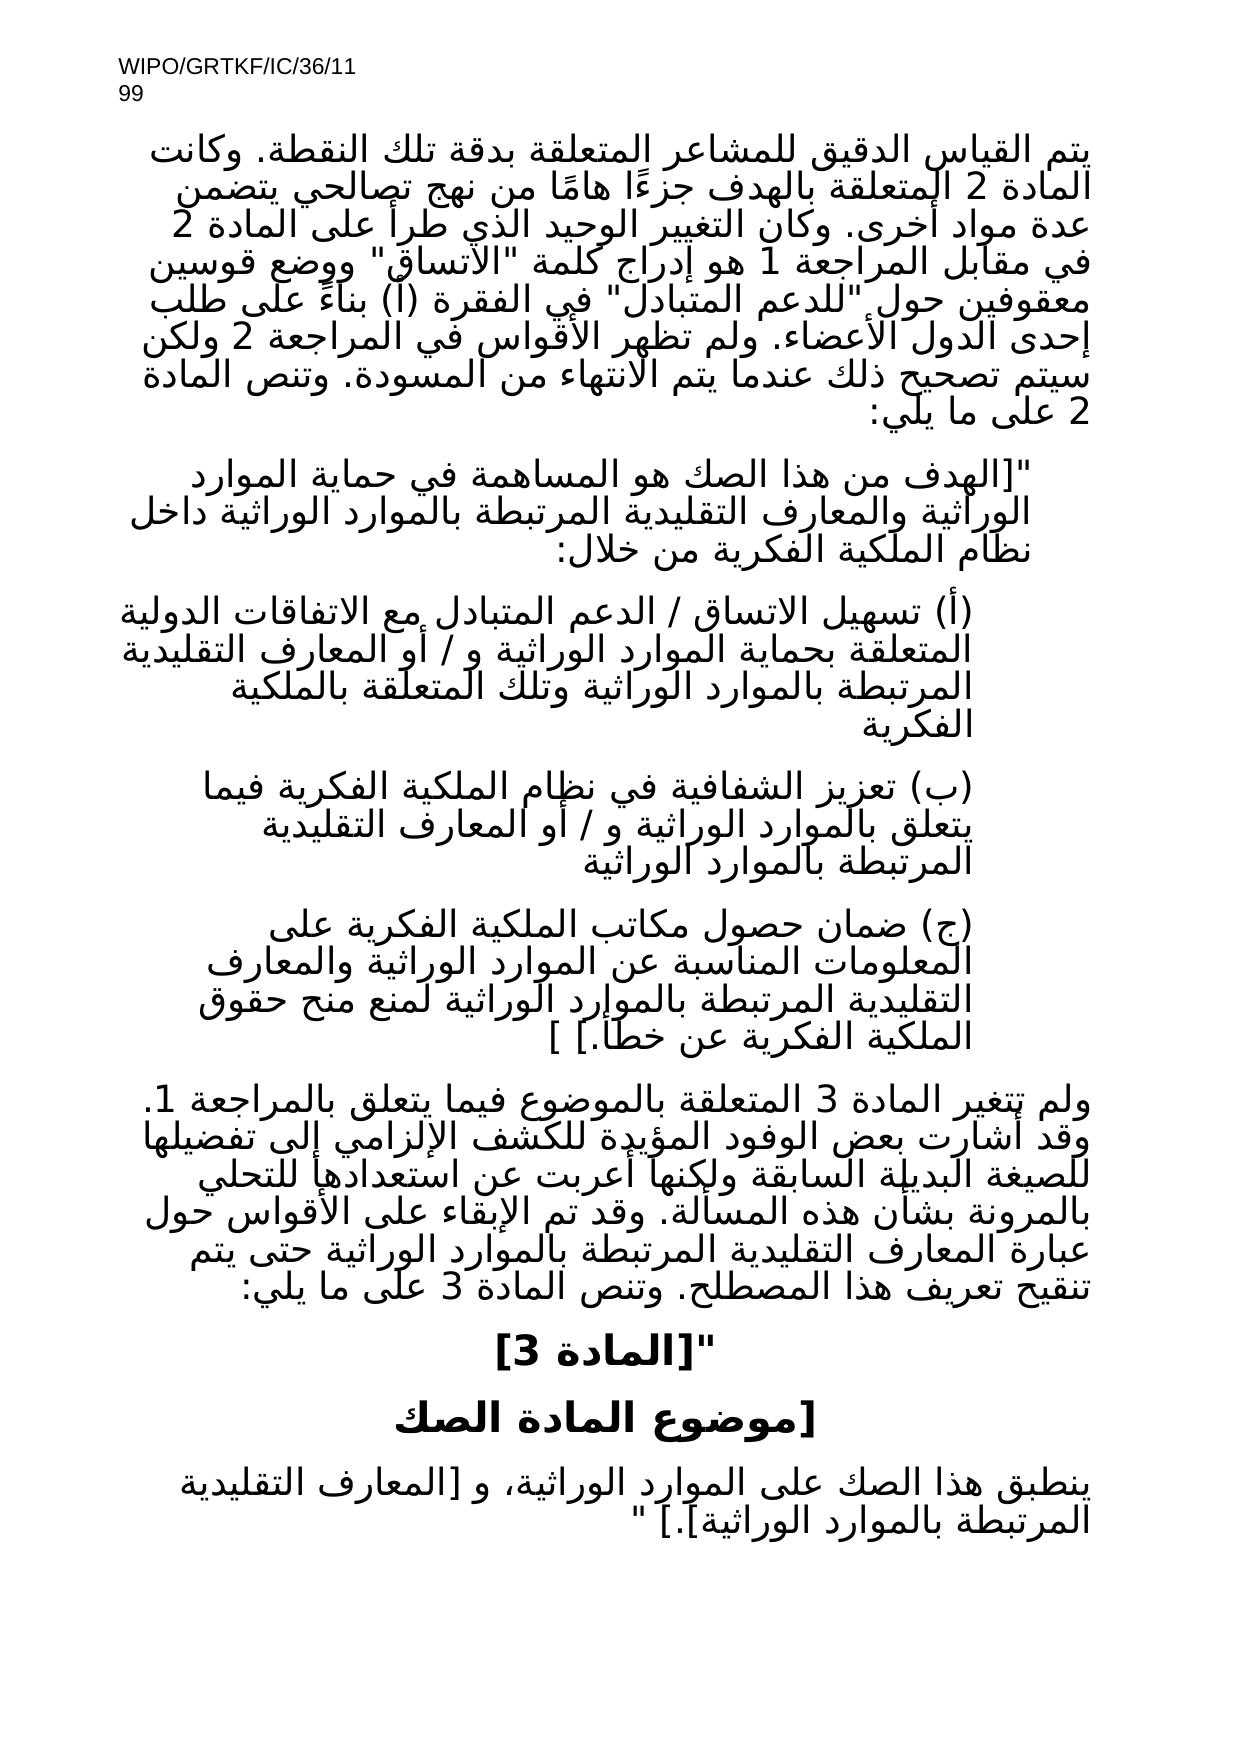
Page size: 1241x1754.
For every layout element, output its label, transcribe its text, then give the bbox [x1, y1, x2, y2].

list ولم تتغير المادة 3 المتعلقة بالموضوع فيما يتعلق بالمراجعة 1. وقد أشارت بعض الوفود المؤيدة للكشف الإلزامي إلى تفضيلها للصيغة البديلة السابقة ولكنها أعربت عن استعدادها للتحلي بالمرونة بشأن هذه المسألة. وقد تم الإبقاء على الأقواس حول عبارة المعارف التقليدية المرتبطة بالموارد الوراثية حتى يتم تنقيح تعريف هذا المصطلح. وتنص المادة 3 على ما يلي: [118, 1082, 1092, 1307]
subtitle "[المادة 3] [118, 1332, 1092, 1374]
list (ب) تعزيز الشفافية في نظام الملكية الفكرية فيما يتعلق بالموارد الوراثية و / أو المعارف التقليدية المرتبطة بالموارد الوراثية [118, 770, 974, 882]
list ينطبق هذا الصك على الموارد الوراثية، و [المعارف التقليدية المرتبطة بالموارد الوراثية].] " [118, 1466, 1092, 1541]
subtitle [موضوع المادة الصك [118, 1399, 1092, 1441]
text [118, 132, 1092, 432]
list "[الهدف من هذا الصك هو المساهمة في حماية الموارد الوراثية والمعارف التقليدية المرتبطة بالموارد الوراثية داخل نظام الملكية الفكرية من خلال: [118, 457, 1033, 570]
list (ج) ضمان حصول مكاتب الملكية الفكرية على المعلومات المناسبة عن الموارد الوراثية والمعارف التقليدية المرتبطة بالموارد الوراثية لمنع منح حقوق الملكية الفكرية عن خطأ.] ] [118, 907, 974, 1057]
list (أ) تسهيل الاتساق / الدعم المتبادل مع الاتفاقات الدولية المتعلقة بحماية الموارد الوراثية و / أو المعارف التقليدية المرتبطة بالموارد الوراثية وتلك المتعلقة بالملكية الفكرية [118, 595, 974, 745]
